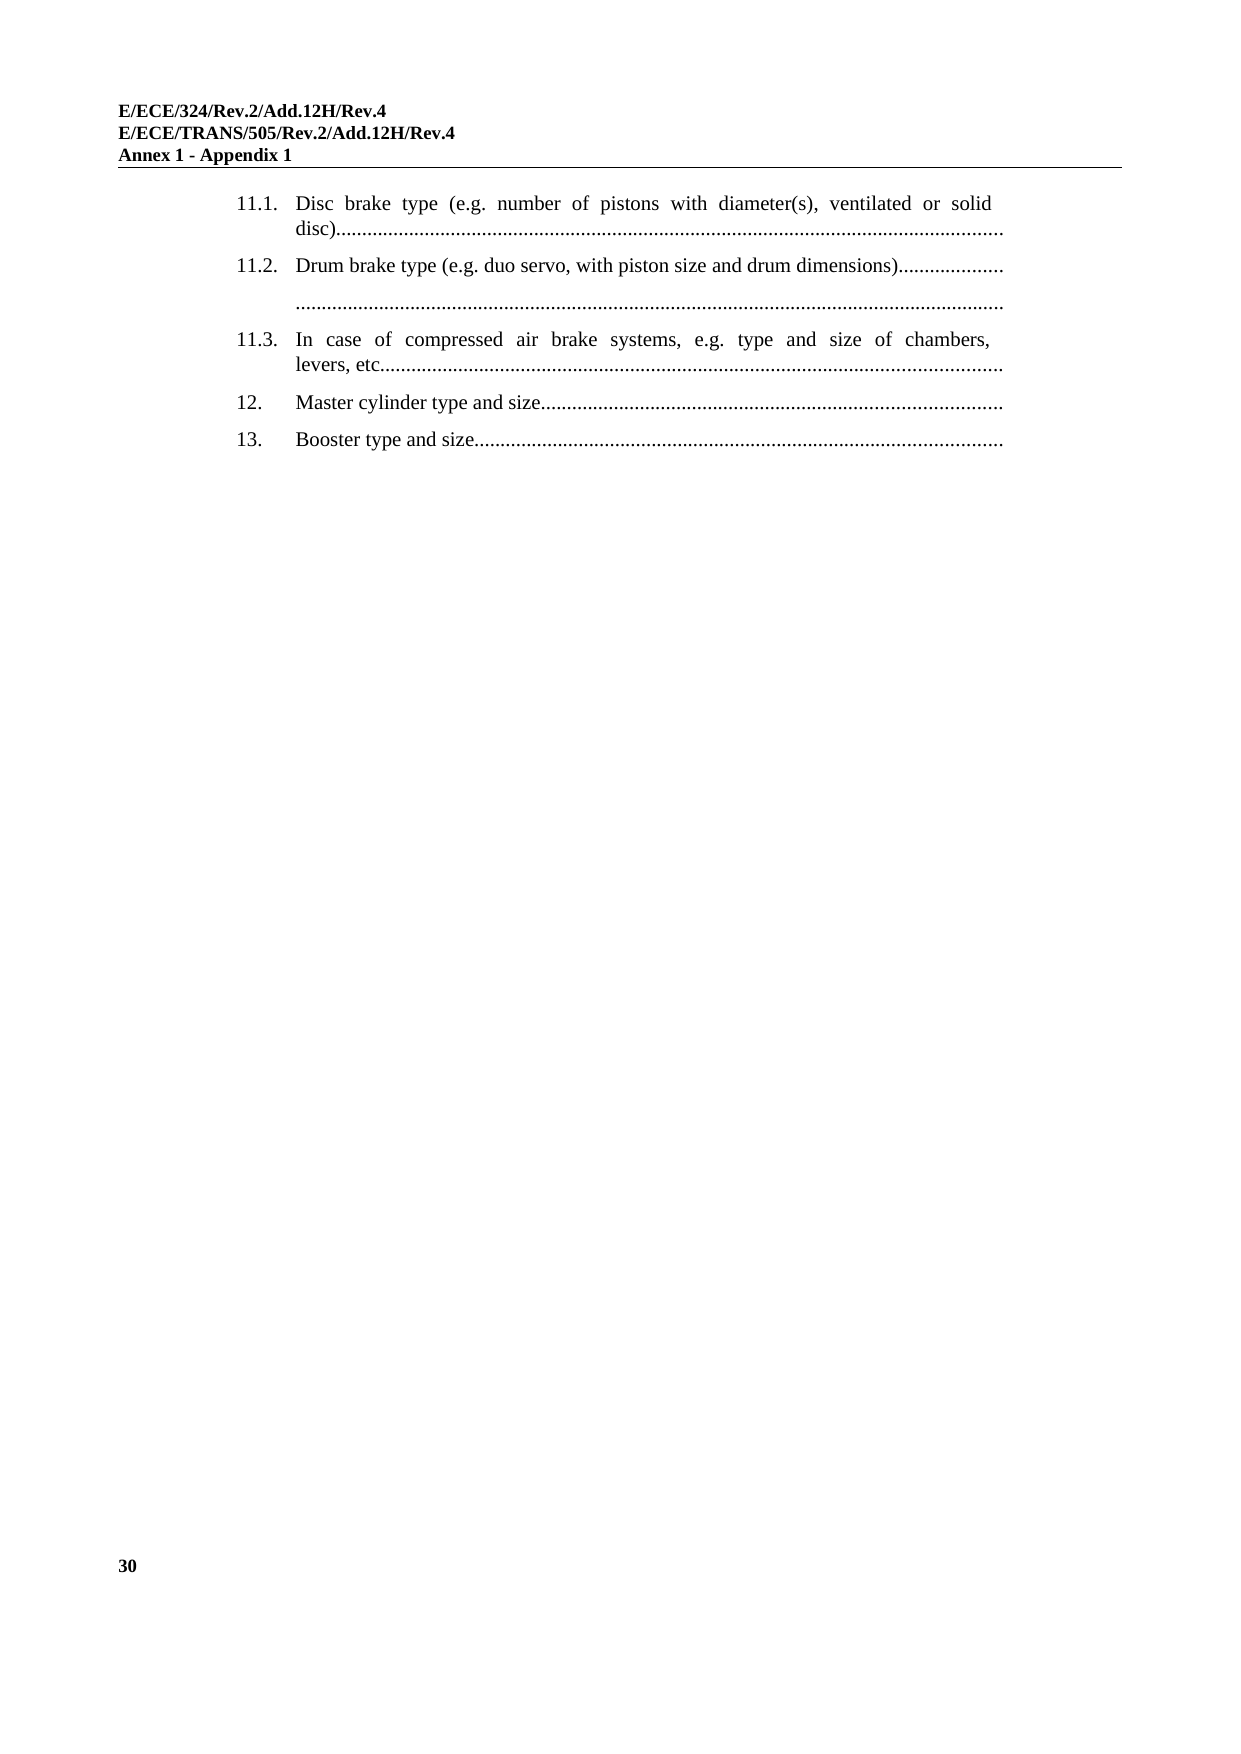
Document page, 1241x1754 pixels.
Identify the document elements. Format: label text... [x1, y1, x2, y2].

text 11.2. Drum brake type (e.g. duo servo, with piston size and drum dimensions) [236, 252, 1004, 277]
text 11.3. In case of compressed air brake systems, e.g. type and size of chambers, levers, etc. [236, 326, 1004, 376]
text 11.1. Disc brake type (e.g. number of pistons with diameter(s), ventilated or solid disc) [236, 190, 1004, 240]
text 13. Booster type and size [236, 426, 1004, 451]
text 12. Master cylinder type and size [236, 389, 1004, 414]
